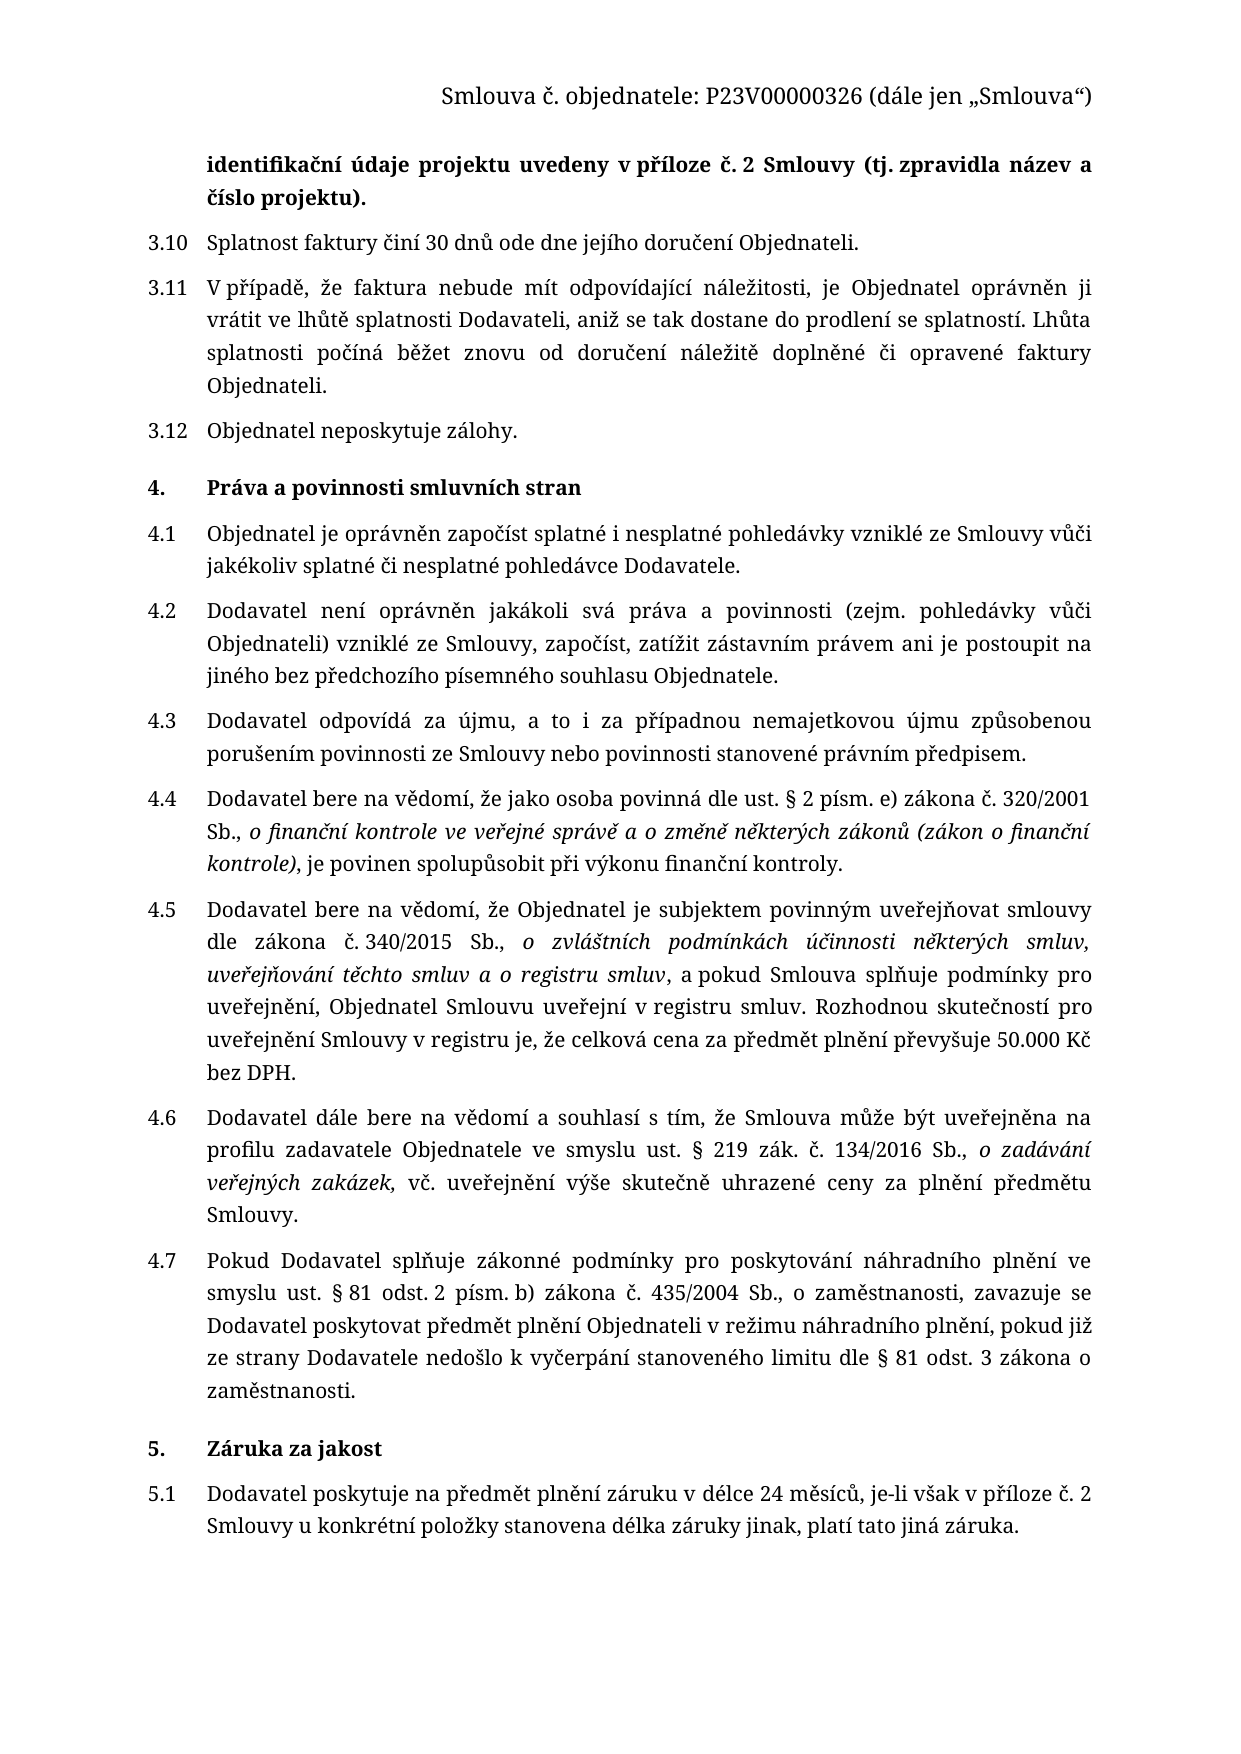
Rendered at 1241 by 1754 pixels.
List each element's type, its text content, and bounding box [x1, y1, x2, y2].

list Dodavatel není oprávněn jakákoli svá práva a povinnosti (zejm. pohledávky vůči Objednateli) vzniklé ze Smlouvy, započíst, zatížit zástavním právem ani je postoupit na jiného bez předchozího písemného souhlasu Objednatele. [148, 596, 1093, 690]
list Objednatel je oprávněn započíst splatné i nesplatné pohledávky vzniklé ze Smlouvy vůči jakékoliv splatné či nesplatné pohledávce Dodavatele. [148, 519, 1093, 580]
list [148, 150, 1093, 211]
list Pokud Dodavatel splňuje zákonné podmínky pro poskytování náhradního plnění ve smyslu ust. § 81 odst. 2 písm. b) zákona č. 435/2004 Sb., o zaměstnanosti, zavazuje se Dodavatel poskytovat předmět plnění Objednateli v režimu náhradního plnění, pokud již ze strany Dodavatele nedošlo k vyčerpání stanoveného limitu dle § 81 odst. 3 zákona o zaměstnanosti. [148, 1246, 1093, 1404]
list Práva a povinnosti smluvních stran [148, 473, 1093, 502]
list Dodavatel bere na vědomí, že Objednatel je subjektem povinným uveřejňovat smlouvy dle zákona č. 340/2015 Sb., o zvláštních podmínkách účinnosti některých smluv, uveřejňování těchto smluv a o registru smluv, a pokud Smlouva splňuje podmínky pro uveřejnění, Objednatel Smlouvu uveřejní v registru smluv. Rozhodnou skutečností pro uveřejnění Smlouvy v registru je, že celková cena za předmět plnění převyšuje 50.000 Kč bez DPH. [148, 895, 1093, 1086]
list Splatnost faktury činí 30 dnů ode dne jejího doručení Objednateli. [148, 228, 1093, 256]
list Dodavatel odpovídá za újmu, a to i za případnou nemajetkovou újmu způsobenou porušením povinnosti ze Smlouvy nebo povinnosti stanovené právním předpisem. [148, 707, 1093, 768]
list Záruka za jakost [148, 1434, 1093, 1462]
list Objednatel neposkytuje zálohy. [148, 416, 1093, 444]
list Dodavatel dále bere na vědomí a souhlasí s tím, že Smlouva může být uveřejněna na profilu zadavatele Objednatele ve smyslu ust. § 219 zák. č. 134/2016 Sb., o zadávání veřejných zakázek, vč. uveřejnění výše skutečně uhrazené ceny za plnění předmětu Smlouvy. [148, 1103, 1093, 1229]
list V případě, že faktura nebude mít odpovídající náležitosti, je Objednatel oprávněn ji vrátit ve lhůtě splatnosti Dodavateli, aniž se tak dostane do prodlení se splatností. Lhůta splatnosti počíná běžet znovu od doručení náležitě doplněné či opravené faktury Objednateli. [148, 273, 1093, 399]
list Dodavatel bere na vědomí, že jako osoba povinná dle ust. § 2 písm. e) zákona č. 320/2001 Sb., o finanční kontrole ve veřejné správě a o změně některých zákonů (zákon o finanční kontrole), je povinen spolupůsobit při výkonu finanční kontroly. [148, 784, 1093, 878]
list Dodavatel poskytuje na předmět plnění záruku v délce 24 měsíců, je-li však v příloze č. 2 Smlouvy u konkrétní položky stanovena délka záruky jinak, platí tato jiná záruka. [148, 1479, 1093, 1540]
